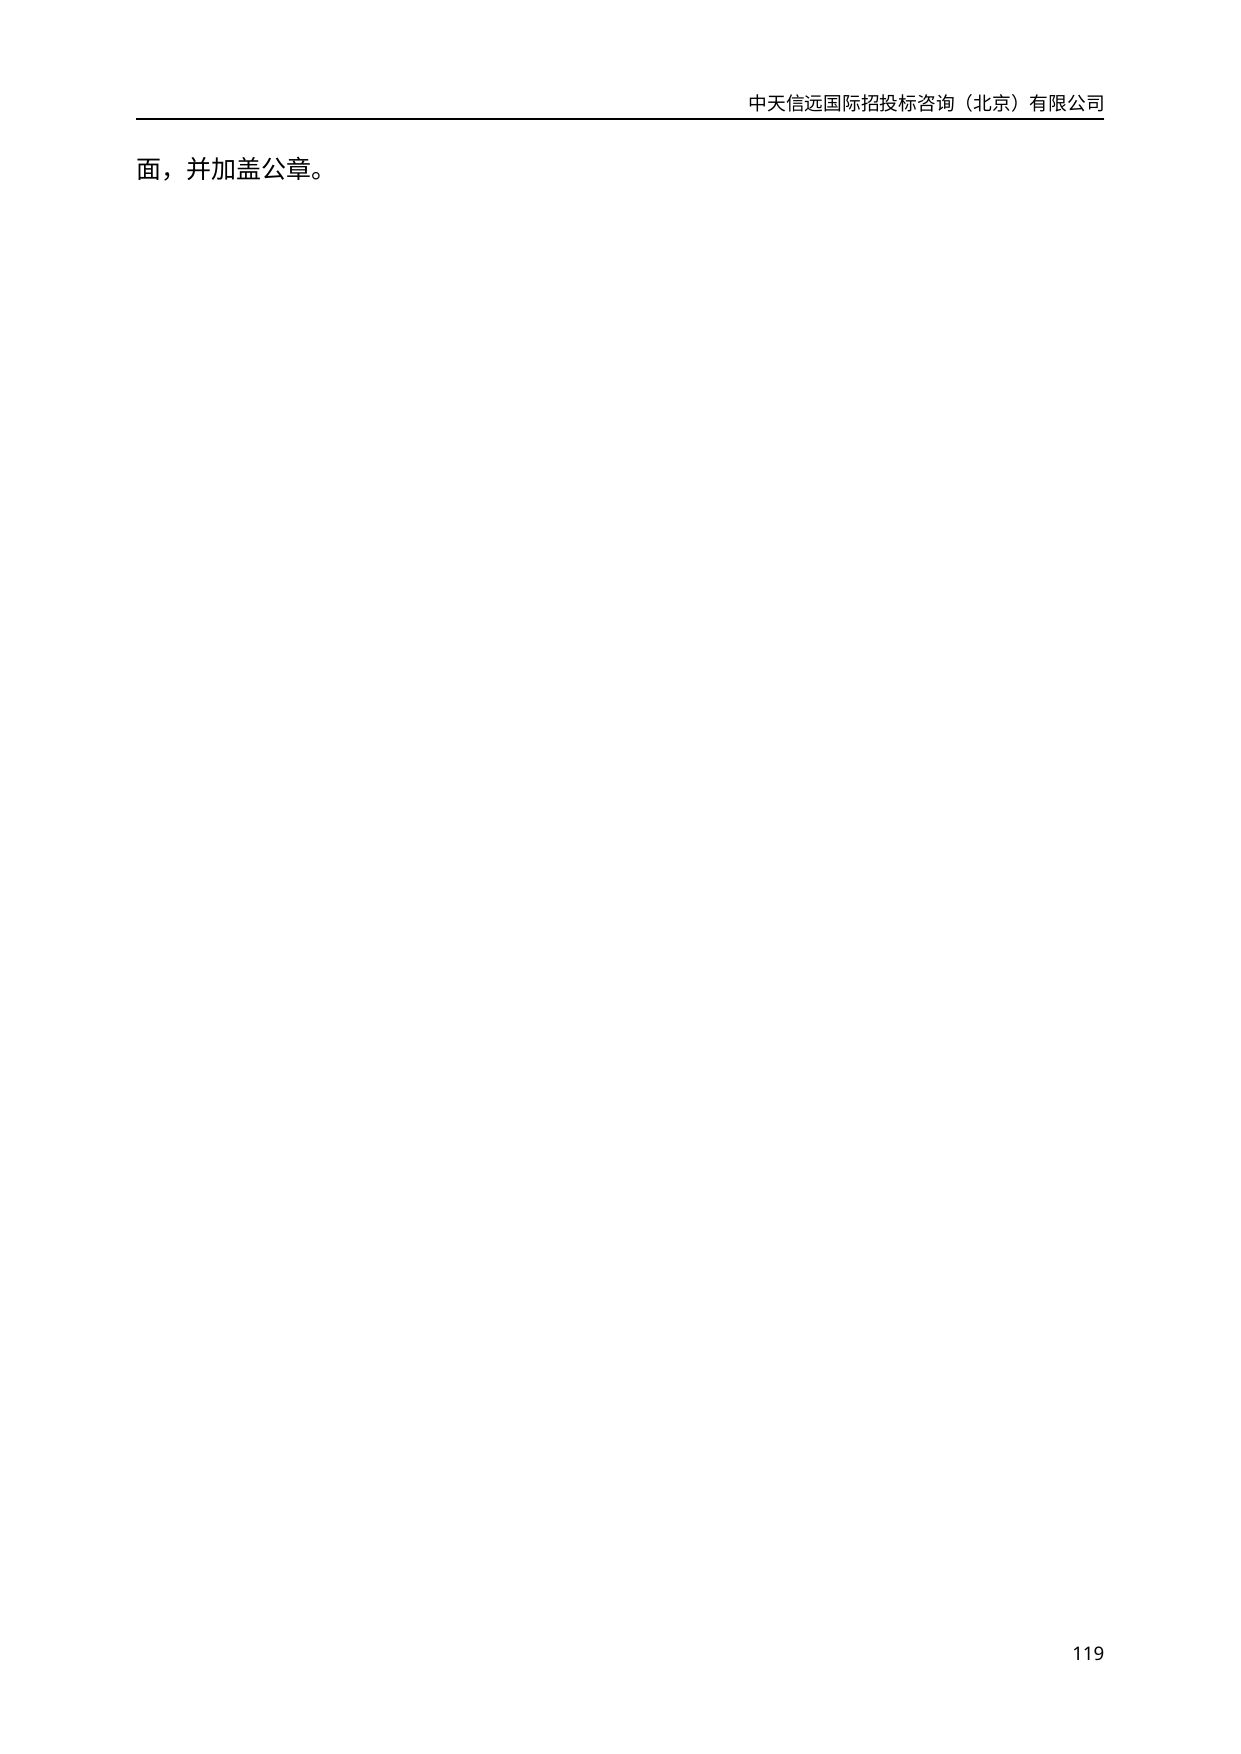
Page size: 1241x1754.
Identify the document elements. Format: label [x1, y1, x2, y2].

text [136, 150, 1104, 186]
